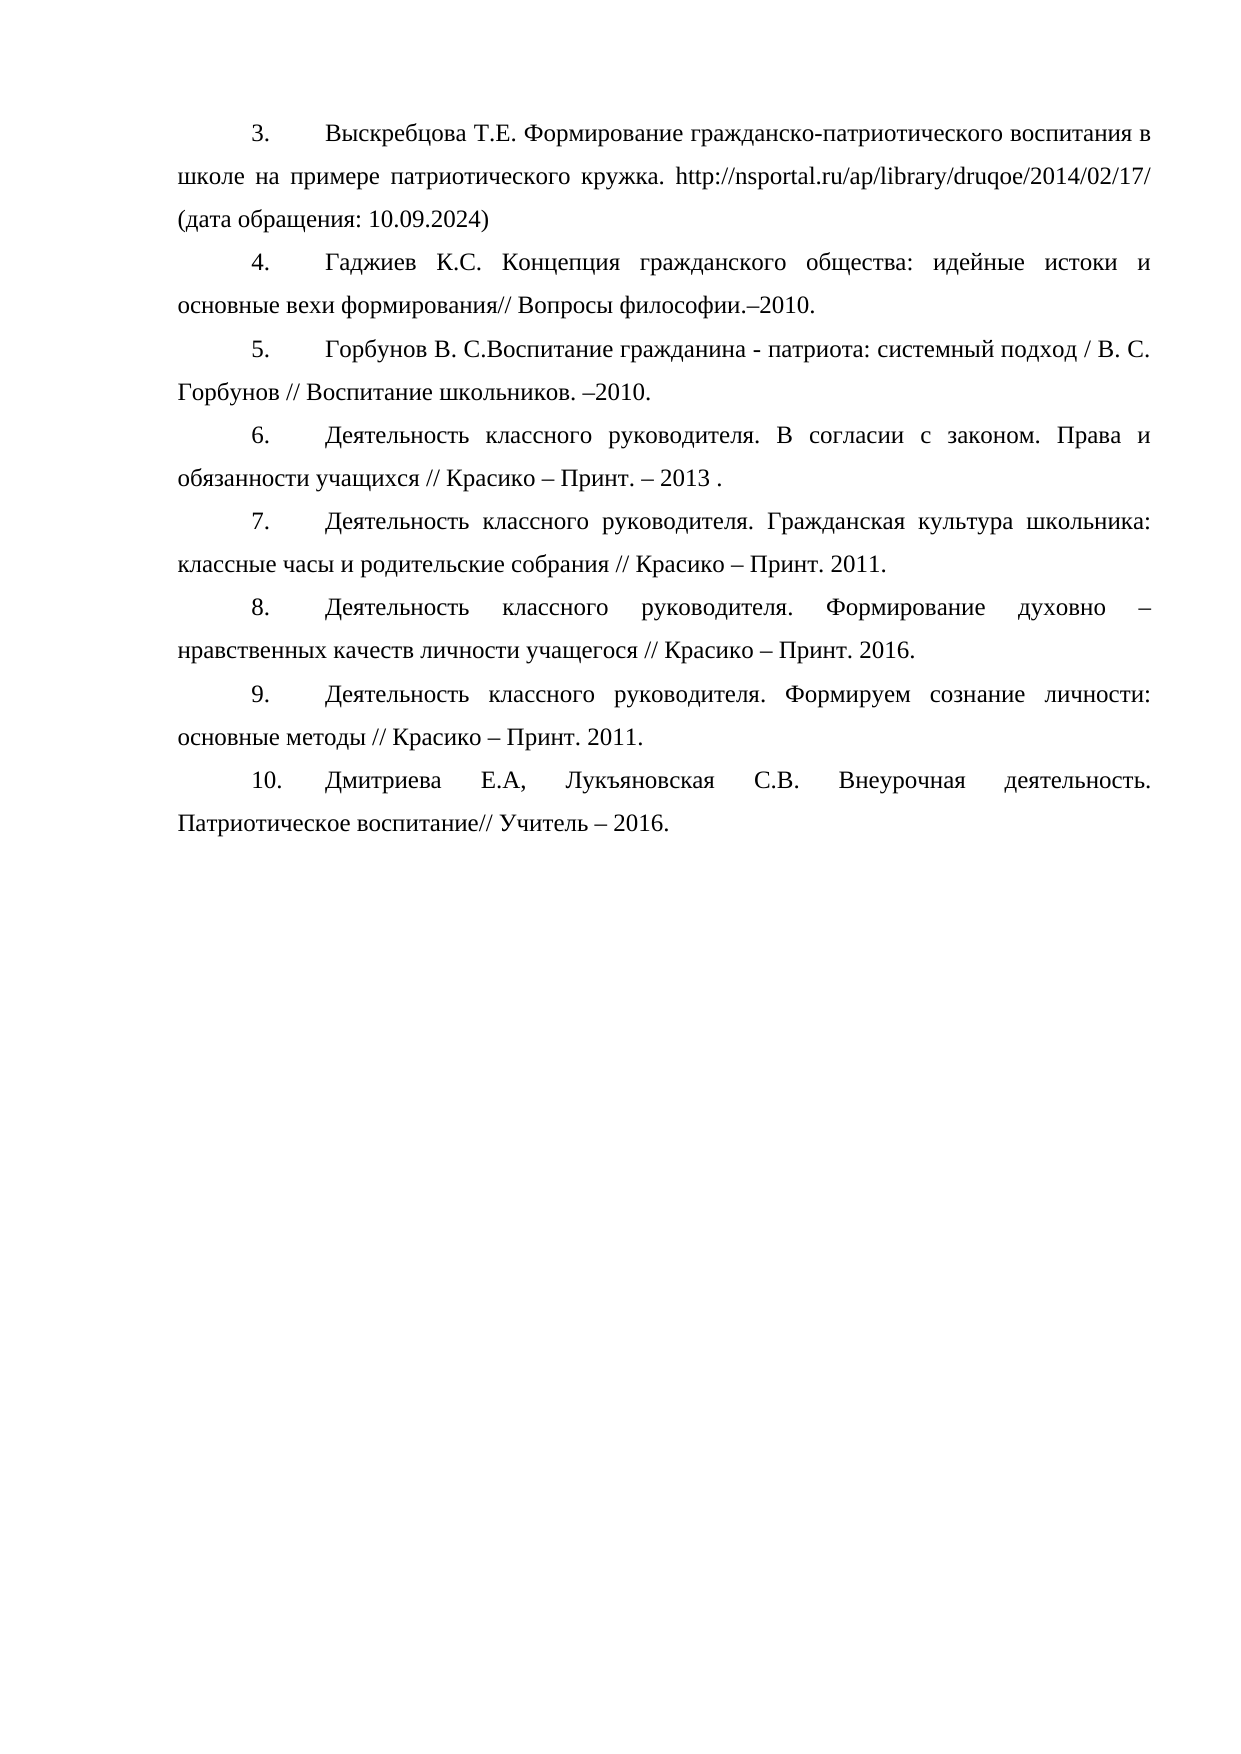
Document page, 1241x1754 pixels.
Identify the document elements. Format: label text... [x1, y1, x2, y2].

list Деятельность классного руководителя. В согласии с законом. Права и обязанности учащихся // Красико – Принт. – 2013 . [177, 420, 1152, 492]
list Гаджиев К.С. Концепция гражданского общества: идейные истоки и основные вехи формирования// Вопросы философии.–2010. [177, 247, 1152, 319]
list Деятельность классного руководителя. Формируем сознание личности: основные методы // Красико – Принт. 2011. [177, 679, 1152, 751]
list Выскребцова Т.Е. Формирование гражданско-патриотического воспитания в школе на примере патриотического кружка. http://nsportal.ru/ap/library/druqoe/2014/02/17/ (дата обращения: 10.09.2024) [177, 118, 1152, 233]
list Дмитриева Е.А, Лукъяновская С.В. Внеурочная деятельность. Патриотическое воспитание// Учитель – 2016. [177, 765, 1152, 837]
list Деятельность классного руководителя. Гражданская культура школьника: классные часы и родительские собрания // Красико – Принт. 2011. [177, 506, 1152, 578]
list Горбунов В. С.Воспитание гражданина - патриота: системный подход / В. С. Горбунов // Воспитание школьников. –2010. [177, 334, 1152, 406]
list Деятельность классного руководителя. Формирование духовно – нравственных качеств личности учащегося // Красико – Принт. 2016. [177, 592, 1152, 664]
